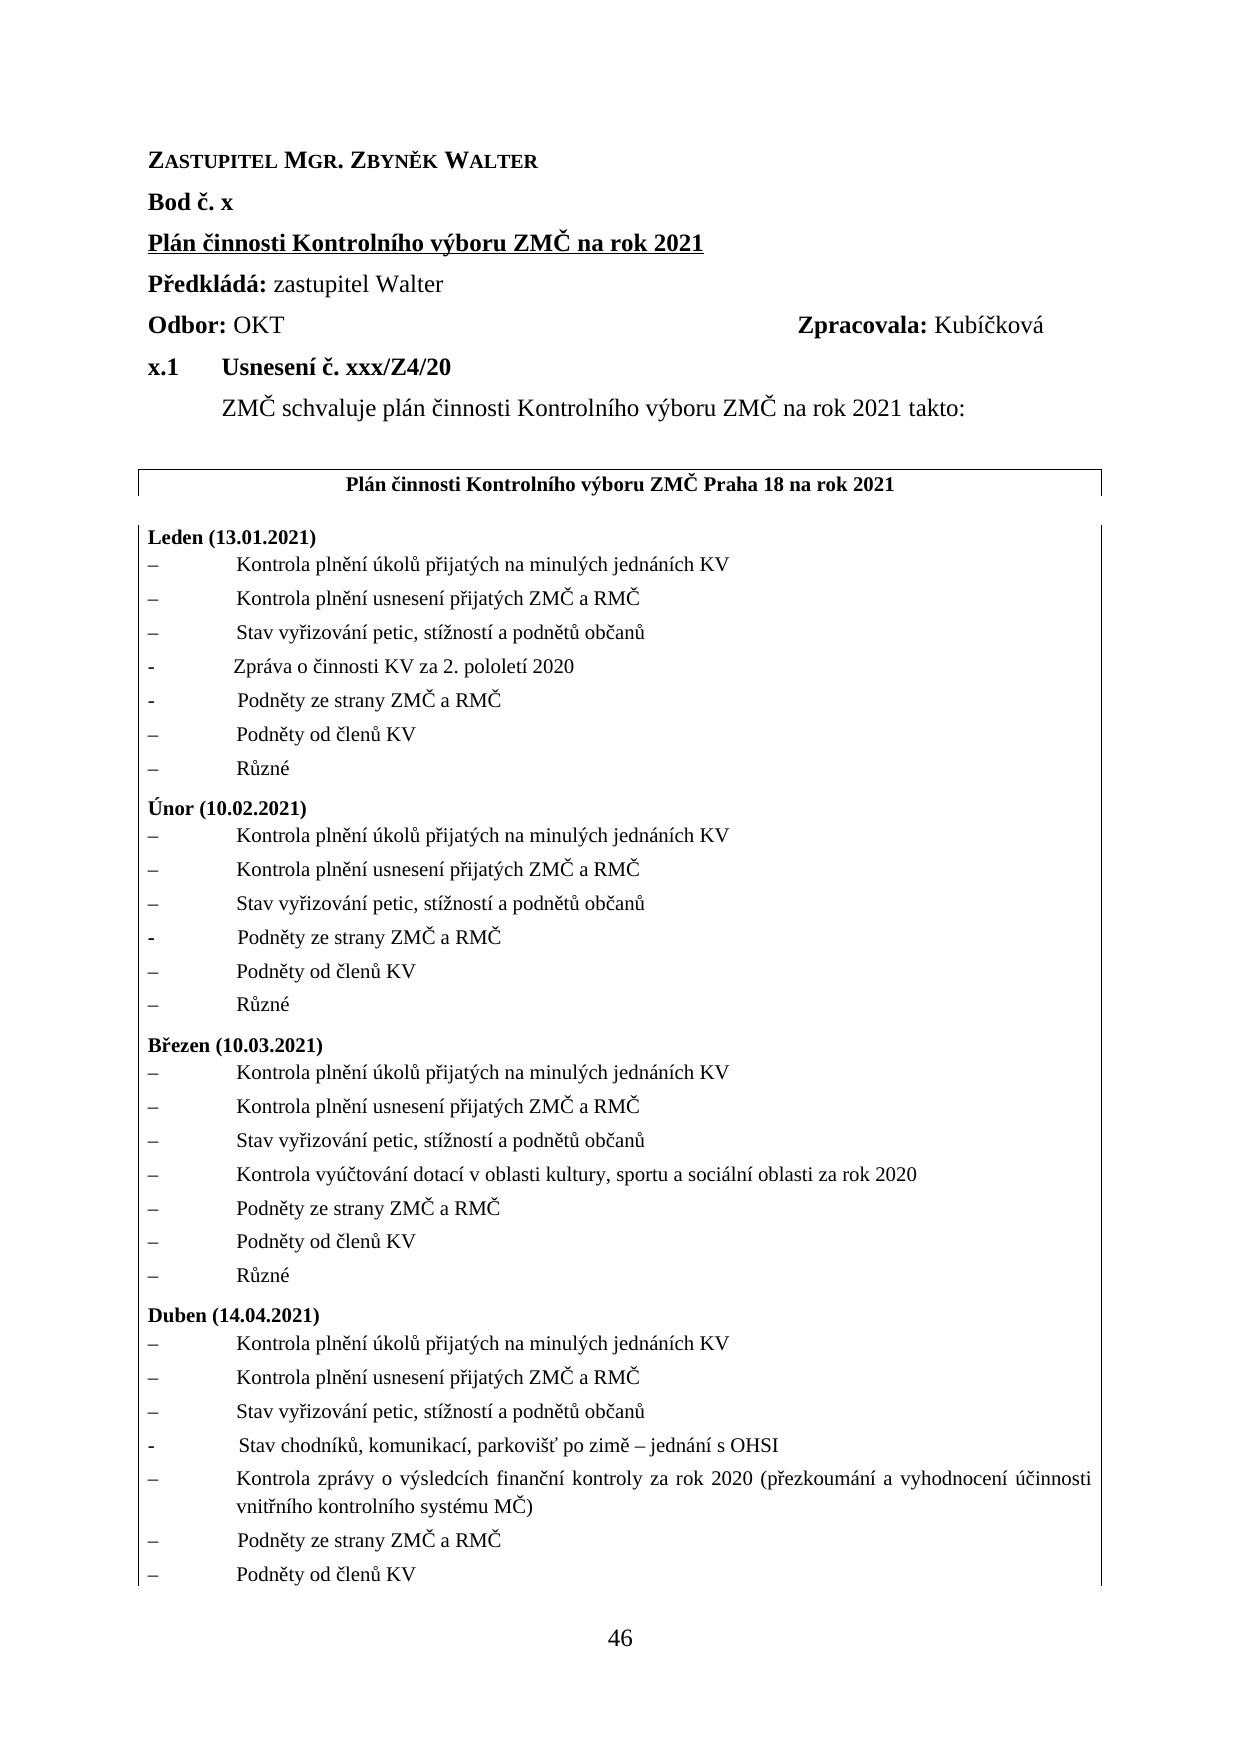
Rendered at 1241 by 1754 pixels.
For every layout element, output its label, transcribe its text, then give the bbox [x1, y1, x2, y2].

text – Kontrola vyúčtování dotací v oblasti kultury, sportu a sociální oblasti za rok 2020 [139, 1162, 1101, 1186]
text Leden (13.01.2021) [139, 525, 1101, 549]
subtitle Bod č. x [148, 187, 1093, 215]
text – Podněty ze strany ZMČ a RMČ [139, 1196, 1101, 1219]
text – Různé [139, 755, 1101, 779]
text – Podněty od členů KV [139, 1562, 1101, 1586]
text – Kontrola plnění úkolů přijatých na minulých jednáních KV [139, 552, 1101, 576]
text – Podněty od členů KV [139, 722, 1101, 746]
text Duben (14.04.2021) [139, 1303, 1101, 1327]
text Plán činnosti Kontrolního výboru ZMČ Praha 18 na rok 2021 [139, 470, 1101, 496]
text Předkládá: zastupitel Walter [148, 269, 1093, 298]
text – Různé [139, 1263, 1101, 1287]
text – Kontrola plnění úkolů přijatých na minulých jednáních KV [139, 1331, 1101, 1355]
text – Kontrola plnění usnesení přijatých ZMČ a RMČ [139, 586, 1101, 610]
text – Kontrola plnění usnesení přijatých ZMČ a RMČ [139, 857, 1101, 881]
text - Podněty ze strany ZMČ a RMČ [139, 688, 1101, 712]
list Stav chodníků, komunikací, parkovišť po zimě – jednání s OHSI [139, 1432, 1101, 1457]
text – Stav vyřizování petic, stížností a podnětů občanů [139, 1399, 1101, 1423]
text – Kontrola plnění usnesení přijatých ZMČ a RMČ [139, 1365, 1101, 1389]
text – Různé [139, 992, 1101, 1016]
text – Kontrola plnění úkolů přijatých na minulých jednáních KV [139, 1060, 1101, 1084]
text – Kontrola zprávy o výsledcích finanční kontroly za rok 2020 (přezkoumání a vyhodnocení účinnosti vnitřního kontrolního systému MČ) [139, 1466, 1101, 1518]
text Plán činnosti Kontrolního výboru ZMČ na rok 2021 [148, 228, 1093, 257]
list Zpráva o činnosti KV za 2. pololetí 2020 [139, 654, 1101, 678]
text x.1 Usnesení č. xxx/Z4/20 [148, 352, 1093, 380]
subtitle Zastupitel Mgr. Zbyněk Walter [148, 145, 1093, 174]
text – Stav vyřizování petic, stížností a podnětů občanů [139, 620, 1101, 644]
list Podněty ze strany ZMČ a RMČ [139, 1528, 1101, 1552]
text ZMČ schvaluje plán činnosti Kontrolního výboru ZMČ na rok 2021 takto: [221, 393, 1093, 422]
text Odbor: OKT Zpracovala: Kubíčková [148, 310, 1093, 339]
text Únor (10.02.2021) [139, 796, 1101, 819]
text – Podněty od členů KV [139, 958, 1101, 983]
text - Podněty ze strany ZMČ a RMČ [139, 925, 1101, 949]
text – Stav vyřizování petic, stížností a podnětů občanů [139, 891, 1101, 915]
text – Podněty od členů KV [139, 1229, 1101, 1253]
text Březen (10.03.2021) [139, 1032, 1101, 1057]
text – Kontrola plnění usnesení přijatých ZMČ a RMČ [139, 1094, 1101, 1118]
text – Stav vyřizování petic, stížností a podnětů občanů [139, 1128, 1101, 1152]
text – Kontrola plnění úkolů přijatých na minulých jednáních KV [139, 823, 1101, 847]
